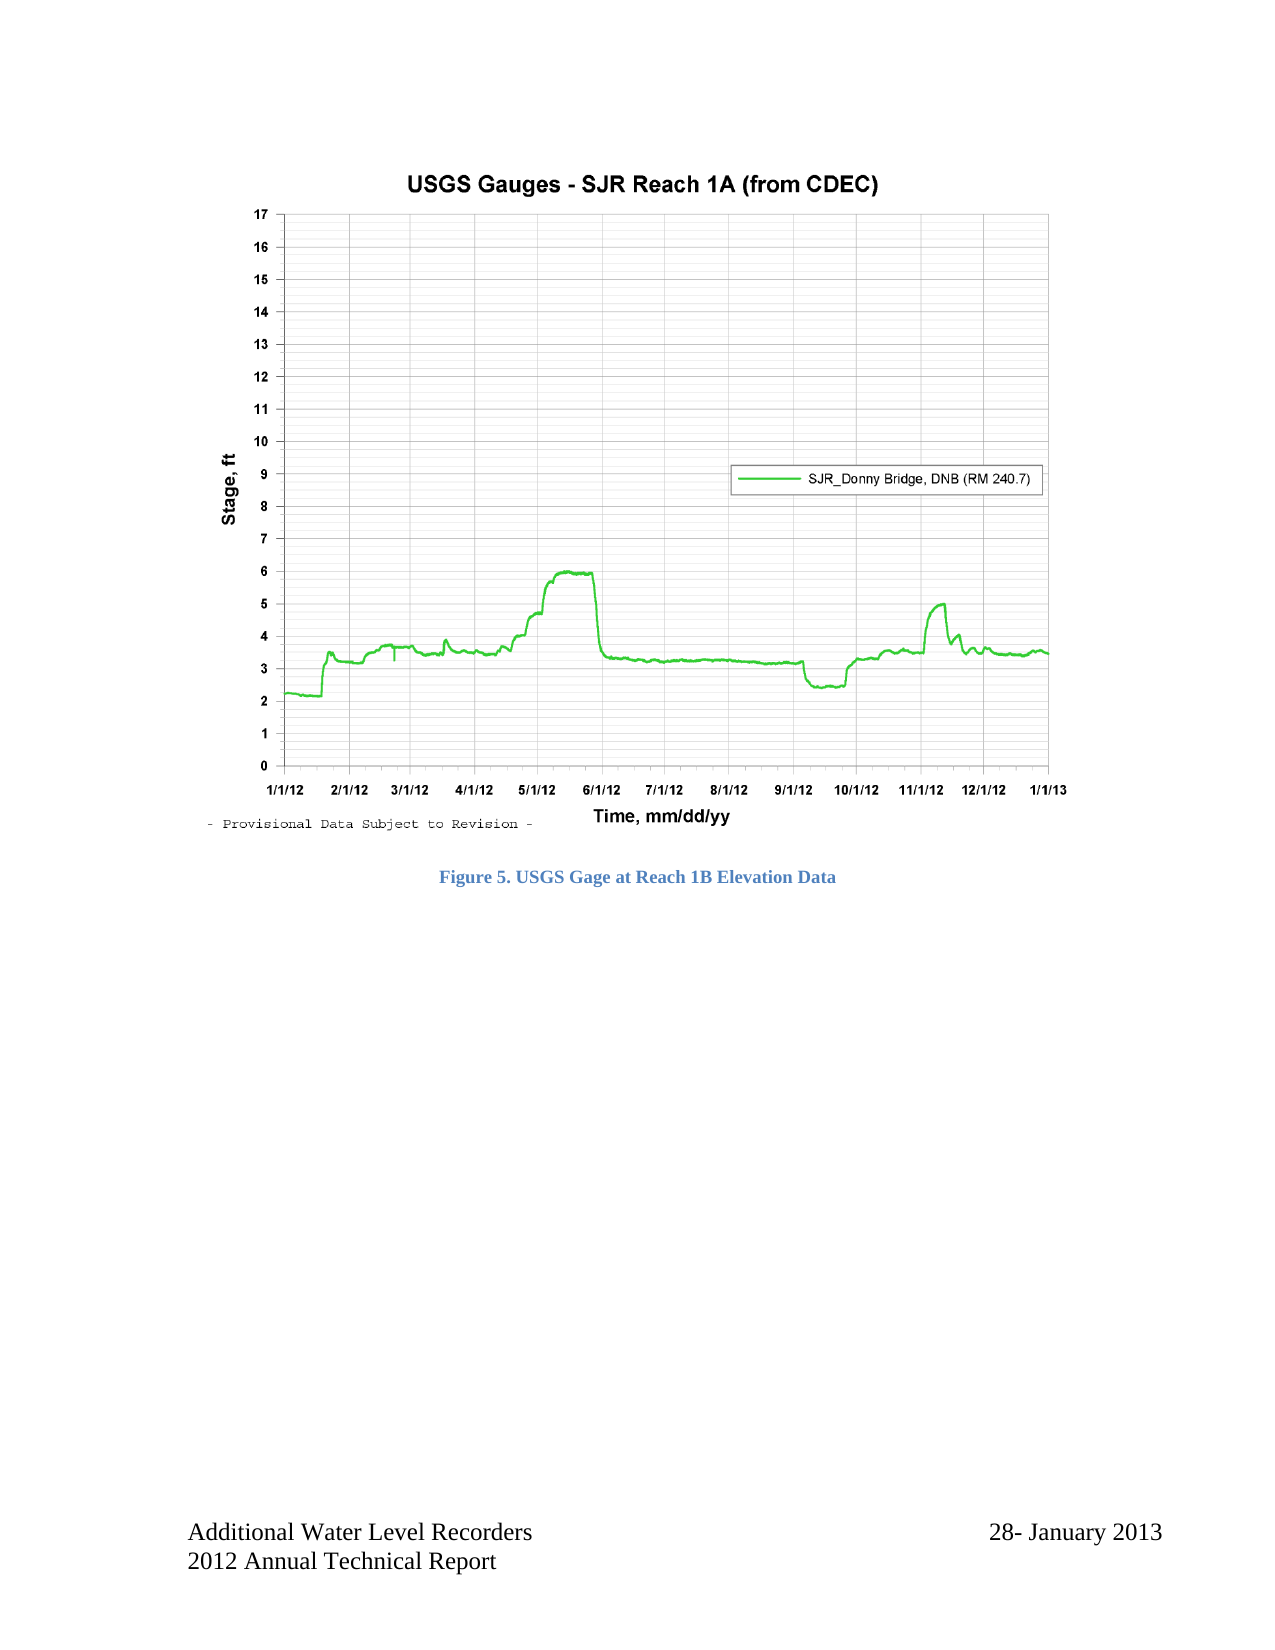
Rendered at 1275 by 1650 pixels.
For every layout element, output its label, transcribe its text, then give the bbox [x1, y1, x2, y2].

text Figure 5. USGS Gage at Reach 1B Elevation Data [187, 866, 1087, 888]
picture [187, 150, 1088, 846]
